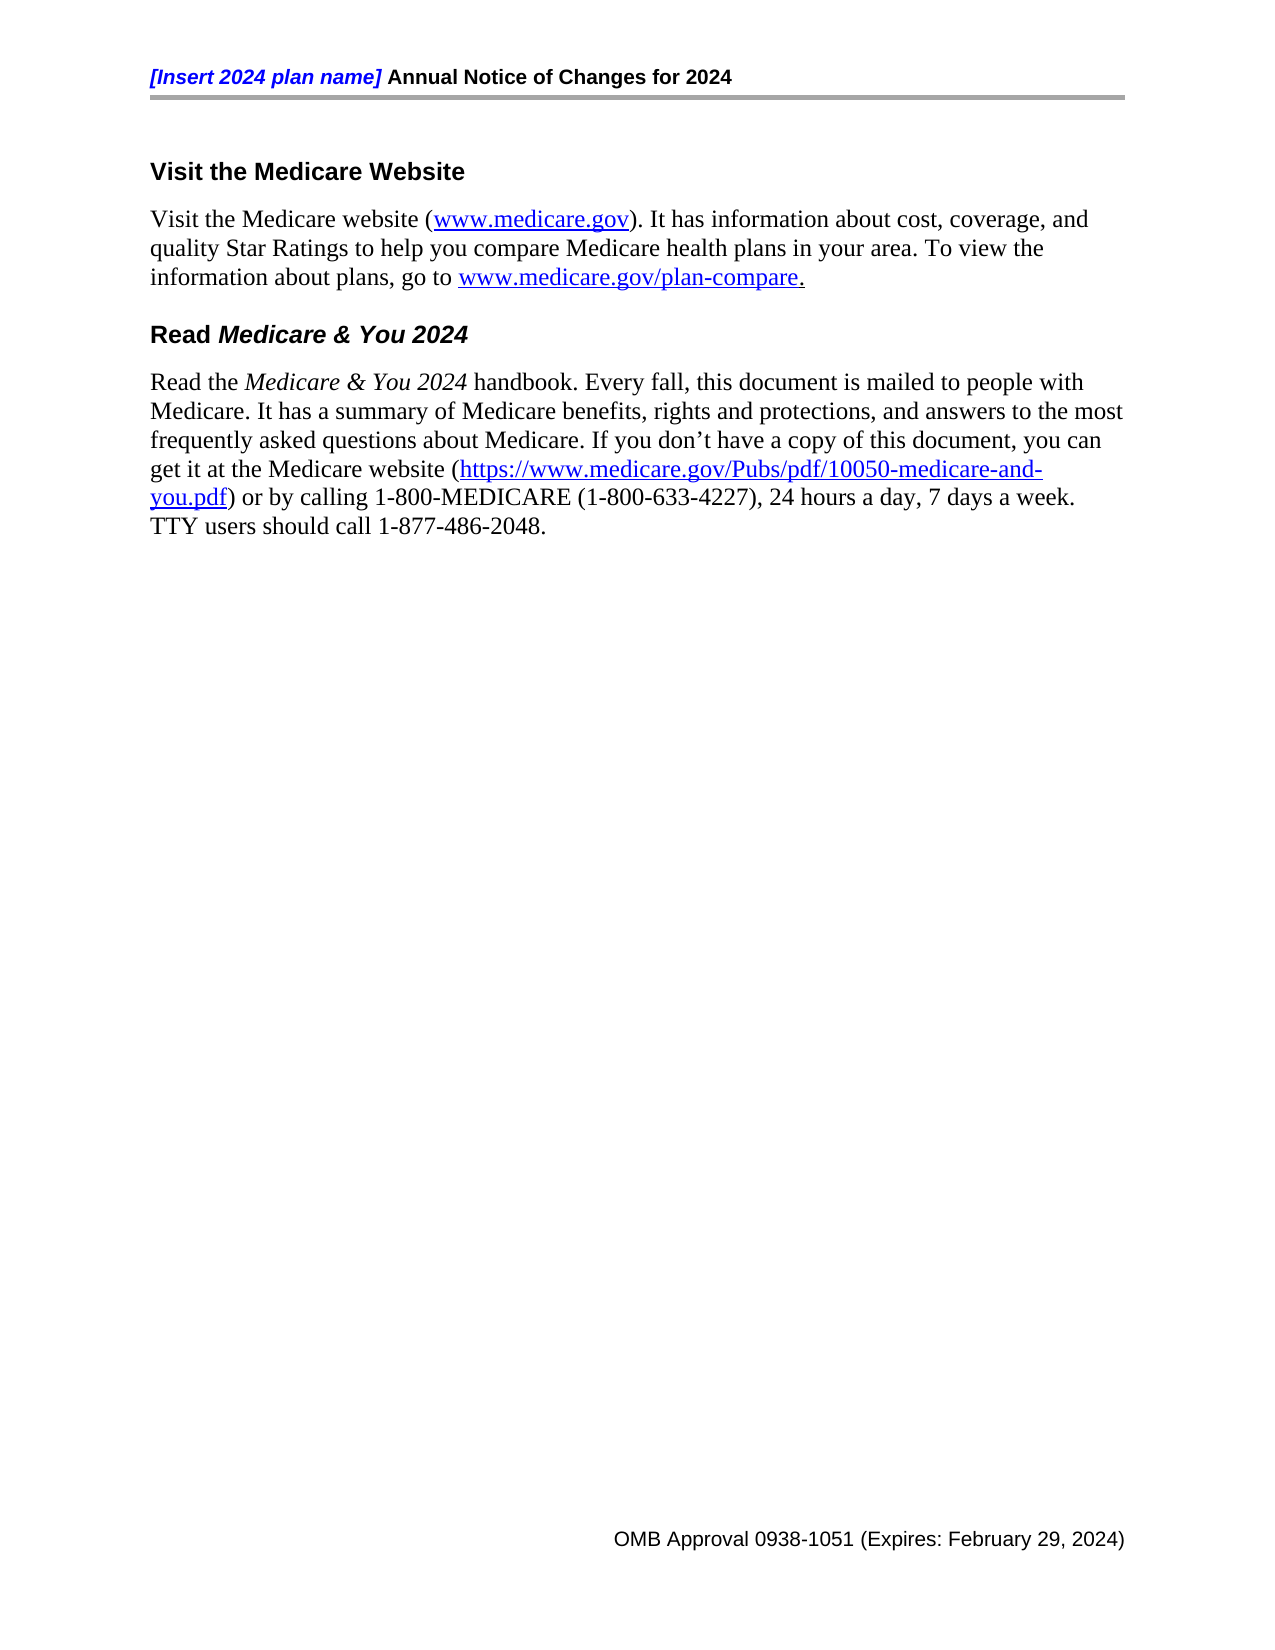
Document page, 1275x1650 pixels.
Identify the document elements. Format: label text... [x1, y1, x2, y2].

subtitle Visit the Medicare Website [150, 157, 1125, 186]
text Visit the Medicare website (www.medicare.gov). It has information about cost, coverage, and quality Star Ratings to help you compare Medicare health plans in your area. To view the information about plans, go to www.medicare.gov/plan-compare. [150, 204, 1125, 291]
text Read the Medicare & You 2024 handbook. Every fall, this document is mailed to people with Medicare. It has a summary of Medicare benefits, rights and protections, and answers to the most frequently asked questions about Medicare. If you don’t have a copy of this document, you can get it at the Medicare website (https://www.medicare.gov/Pubs/pdf/10050-medicare-and-you.pdf) or by calling 1-800-MEDICARE (1-800-633-4227), 24 hours a day, 7 days a week. TTY users should call 1-877-486-2048. [150, 367, 1125, 540]
subtitle Read Medicare & You 2024 [150, 320, 1125, 349]
